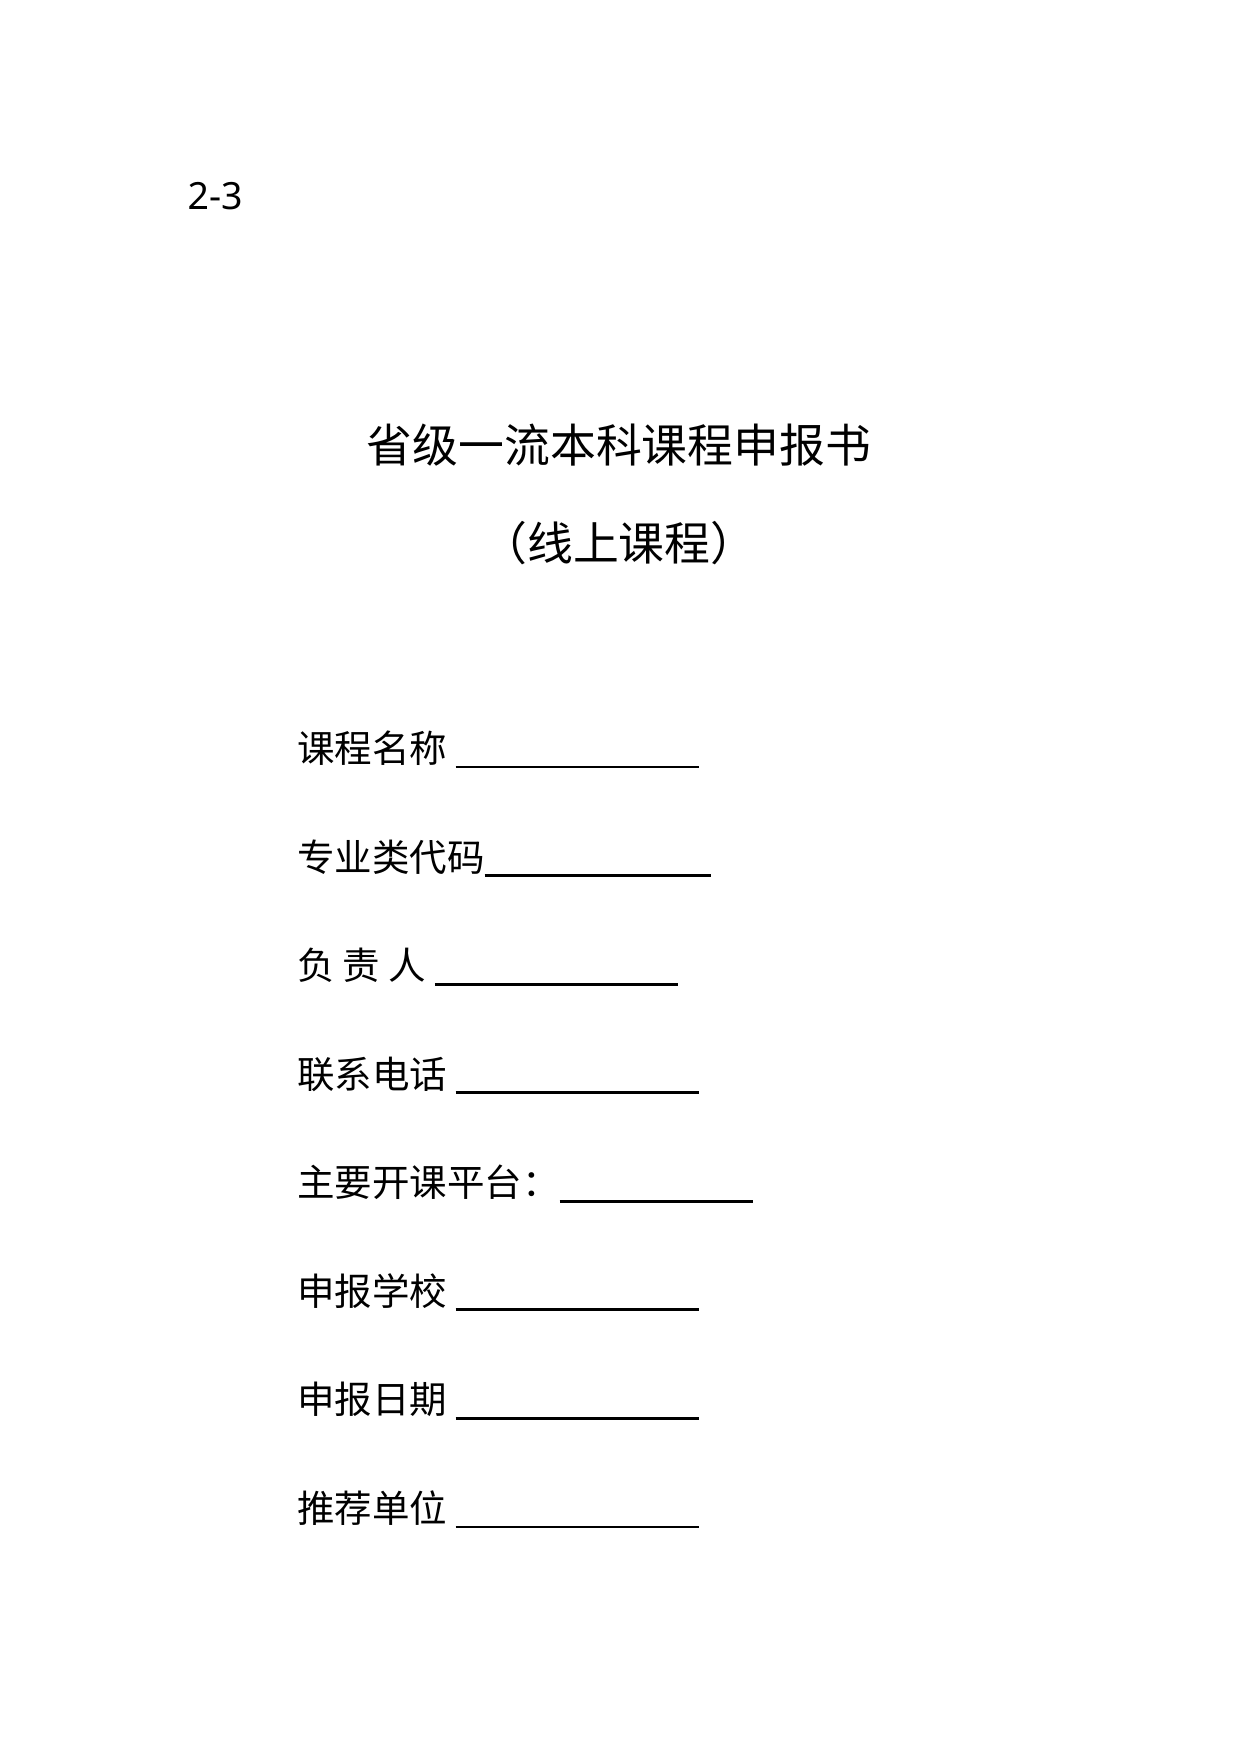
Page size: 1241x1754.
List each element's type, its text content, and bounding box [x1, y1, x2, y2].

text 省级一流本科课程申报书 [187, 394, 1050, 492]
text 负 责 人 [297, 936, 987, 990]
text 联系电话 [297, 1045, 987, 1099]
text 申报日期 [297, 1370, 987, 1424]
text 申报学校 [297, 1262, 987, 1316]
text 专业类代码 [297, 828, 987, 882]
text 课程名称 [297, 719, 987, 773]
text 2-3 [187, 162, 1050, 227]
text 主要开课平台： [297, 1153, 987, 1207]
text （线上课程） [187, 492, 1050, 589]
text 推荐单位 [297, 1479, 987, 1533]
